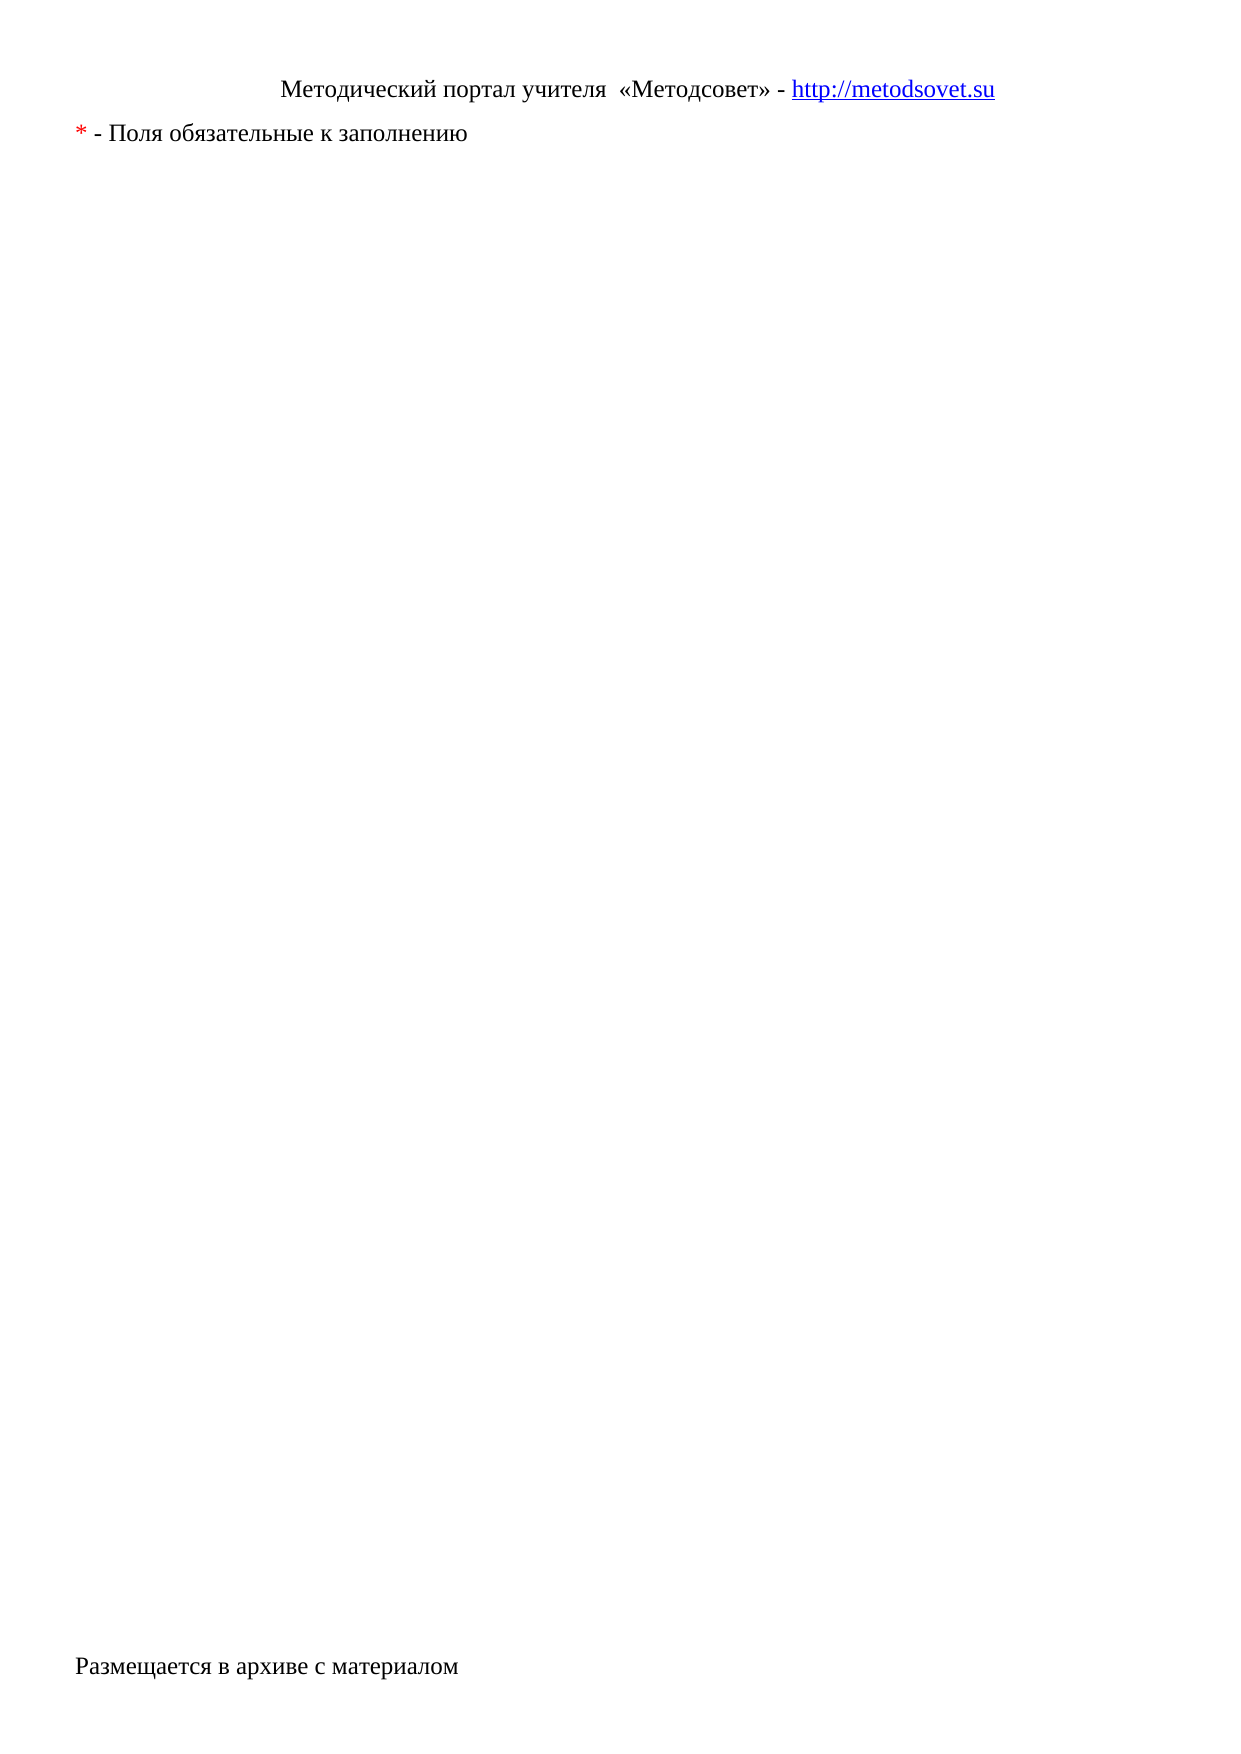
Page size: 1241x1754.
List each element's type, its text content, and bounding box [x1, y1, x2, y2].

text * - Поля обязательные к заполнению [75, 118, 1200, 147]
